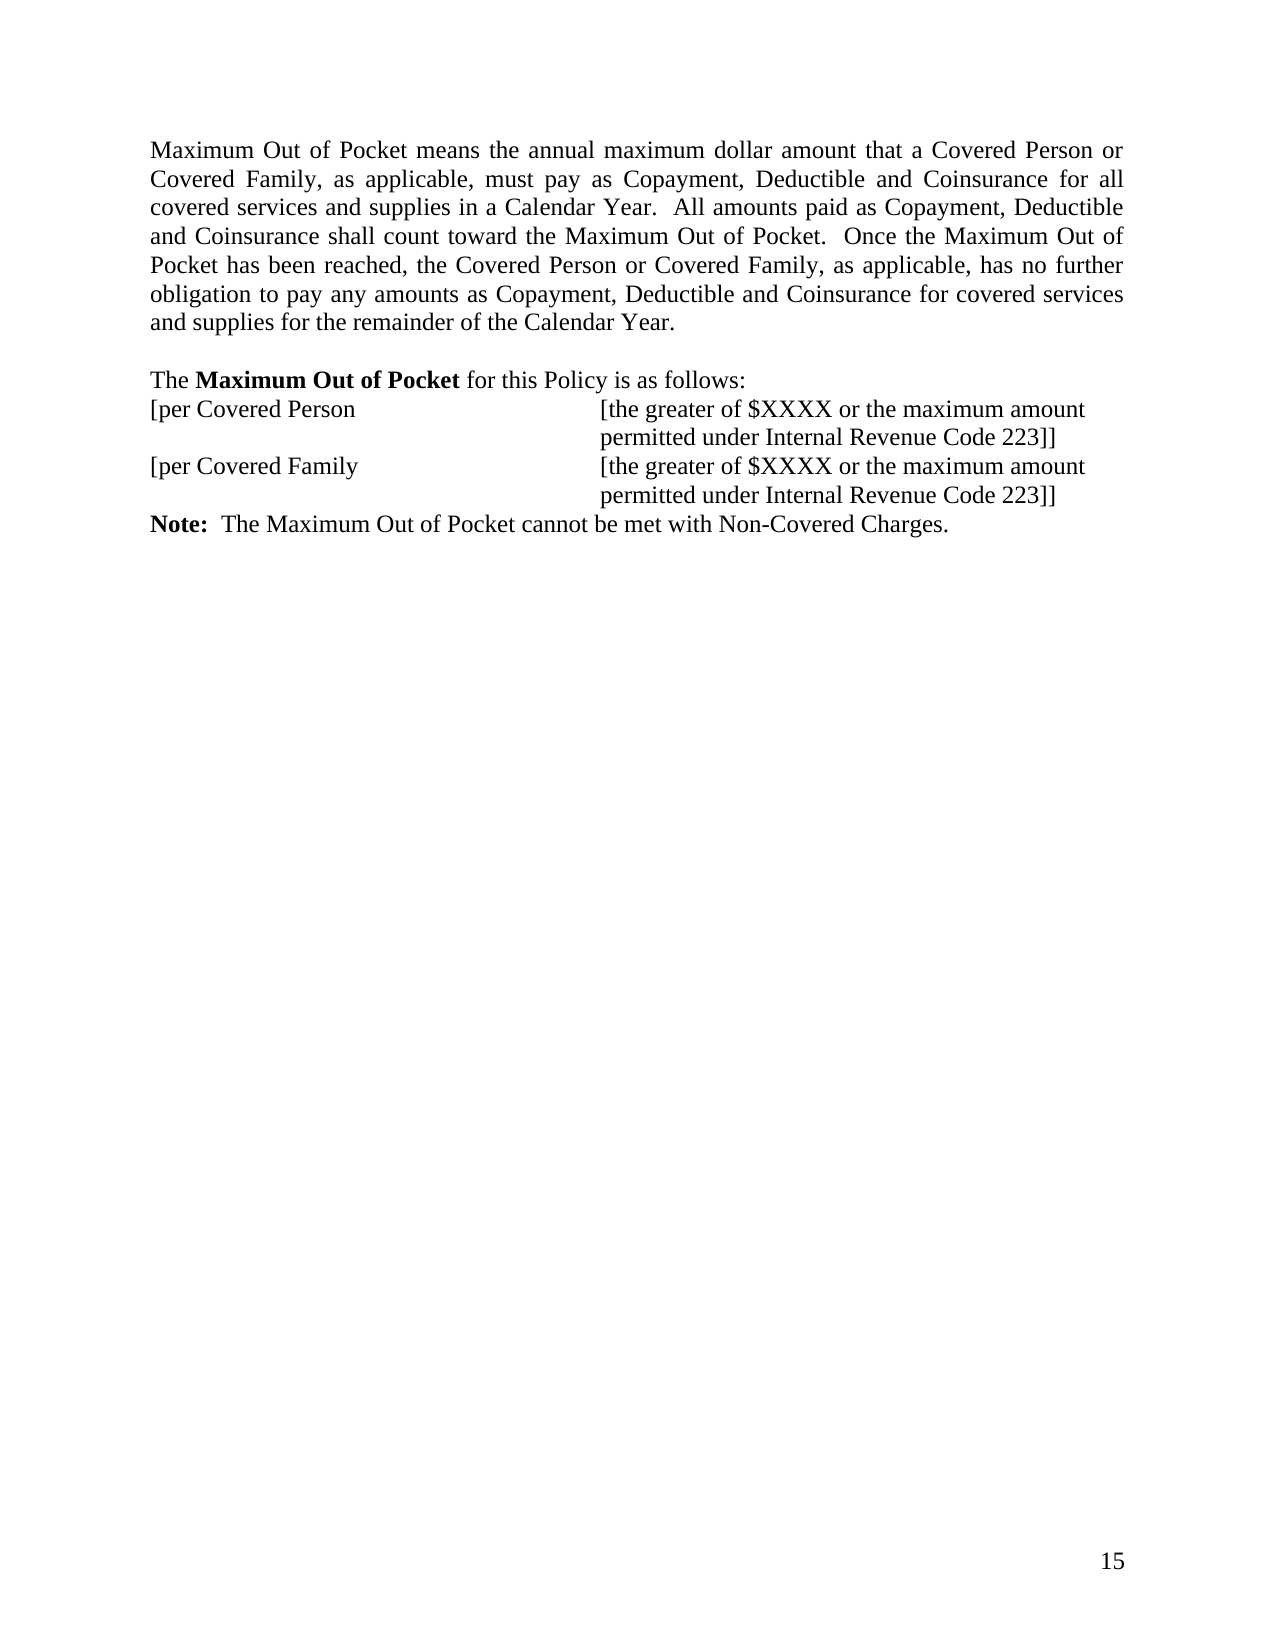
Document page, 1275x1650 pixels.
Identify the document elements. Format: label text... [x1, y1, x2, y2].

text [per Covered Family [the greater of $XXXX or the maximum amount permitted under Internal Revenue Code 223]] [150, 451, 1125, 509]
text Note: The Maximum Out of Pocket cannot be met with Non-Covered Charges. [150, 509, 1125, 537]
text The Maximum Out of Pocket for this Policy is as follows: [150, 365, 1125, 394]
text Maximum Out of Pocket means the annual maximum dollar amount that a Covered Person or Covered Family, as applicable, must pay as Copayment, Deductible and Coinsurance for all covered services and supplies in a Calendar Year. All amounts paid as Copayment, Deductible and Coinsurance shall count toward the Maximum Out of Pocket. Once the Maximum Out of Pocket has been reached, the Covered Person or Covered Family, as applicable, has no further obligation to pay any amounts as Copayment, Deductible and Coinsurance for covered services and supplies for the remainder of the Calendar Year. [150, 135, 1125, 336]
text [per Covered Person [the greater of $XXXX or the maximum amount permitted under Internal Revenue Code 223]] [150, 394, 1125, 451]
